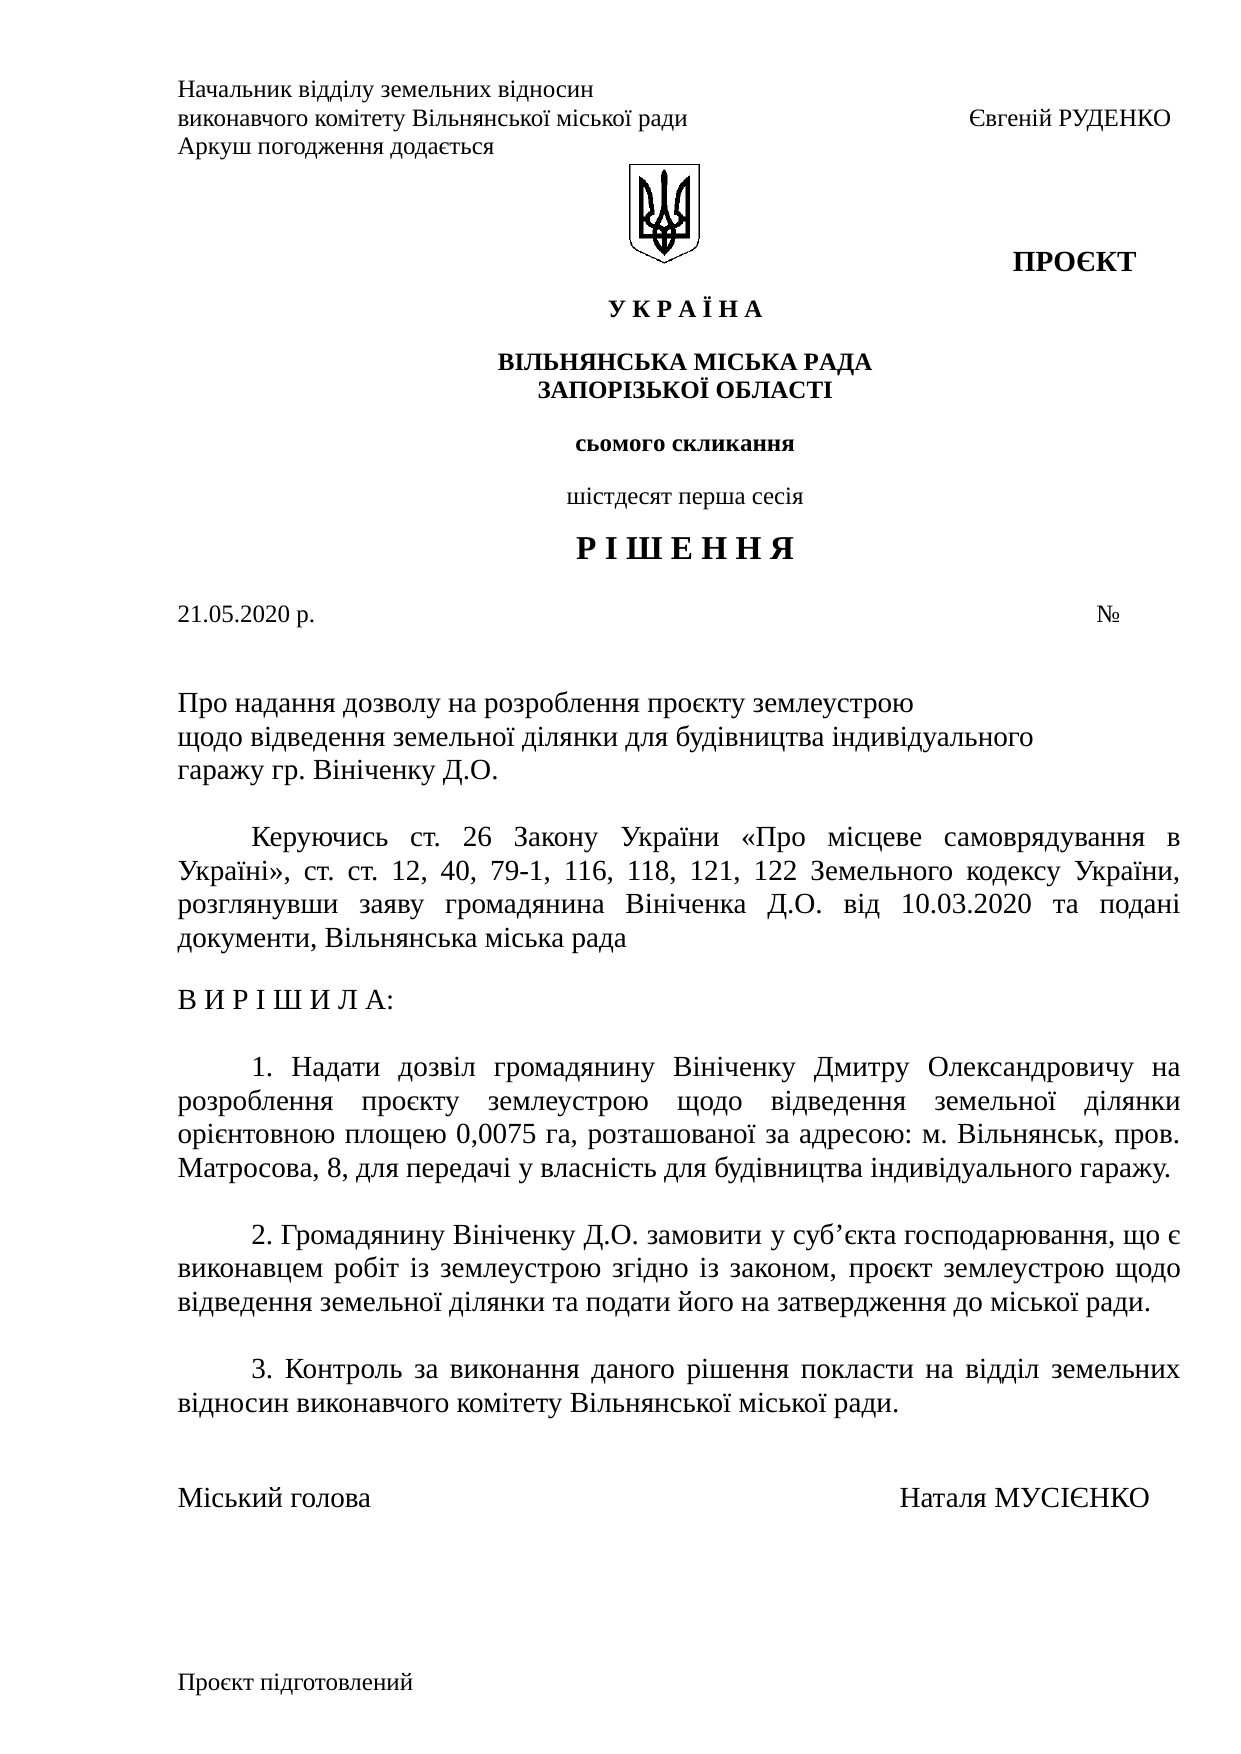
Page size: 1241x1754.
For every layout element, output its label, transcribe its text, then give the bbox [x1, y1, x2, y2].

table_header У К Р А Ї Н А ВІЛЬНЯНСЬКА МІСЬКА РАДА ЗАПОРІЗЬКОЇ ОБЛАСТІ сьомого скликання шістдесят перша сесія Р І Ш Е Н Н Я [177, 294, 1192, 565]
text Керуючись ст. 26 Закону України «Про місцеве самоврядування в Україні», ст. ст. 12, 40, 79-1, 116, 118, 121, 122 Земельного кодексу України, розглянувши заяву громадянина Вініченка Д.О. від 10.03.2020 та подані документи, Вільнянська міська рада [177, 819, 1181, 953]
text 1. Надати дозвіл громадянину Вініченку Дмитру Олександровичу на розроблення проєкту землеустрою щодо відведення земельної ділянки орієнтовною площею 0,0075 га, розташованої за адресою: м. Вільнянськ, пров. Матросова, 8, для передачі у власність для будівництва індивідуального гаражу. [177, 1049, 1181, 1183]
text Міський голова Наталя МУСІЄНКО [177, 1481, 1181, 1514]
text Аркуш погодження додається [177, 131, 1181, 160]
text 3. Контроль за виконання даного рішення покласти на відділ земельних відносин виконавчого комітету Вільнянської міської ради. [177, 1351, 1181, 1418]
text ПРОЄКТ [177, 160, 1181, 277]
text 2. Громадянину Вініченку Д.О. замовити у суб’єкта господарювання, що є виконавцем робіт із землеустрою згідно із законом, проєкт землеустрою щодо відведення земельної ділянки та подати його на затвердження до міської ради. [177, 1217, 1181, 1318]
text Проєкт підготовлений [177, 1667, 1181, 1696]
text виконавчого комітету Вільнянської міської ради Євгеній РУДЕНКО [177, 103, 1181, 131]
text Начальник відділу земельних відносин [177, 74, 1181, 103]
text гаражу гр. Вініченку Д.О. [177, 752, 1181, 786]
text щодо відведення земельної ділянки для будівництва індивідуального [177, 719, 1181, 752]
picture [622, 160, 707, 271]
text В И Р І Ш И Л А: [177, 982, 1181, 1016]
text 21.05.2020 р. № [177, 599, 1181, 628]
text Про надання дозволу на розроблення проєкту землеустрою [177, 685, 1181, 719]
